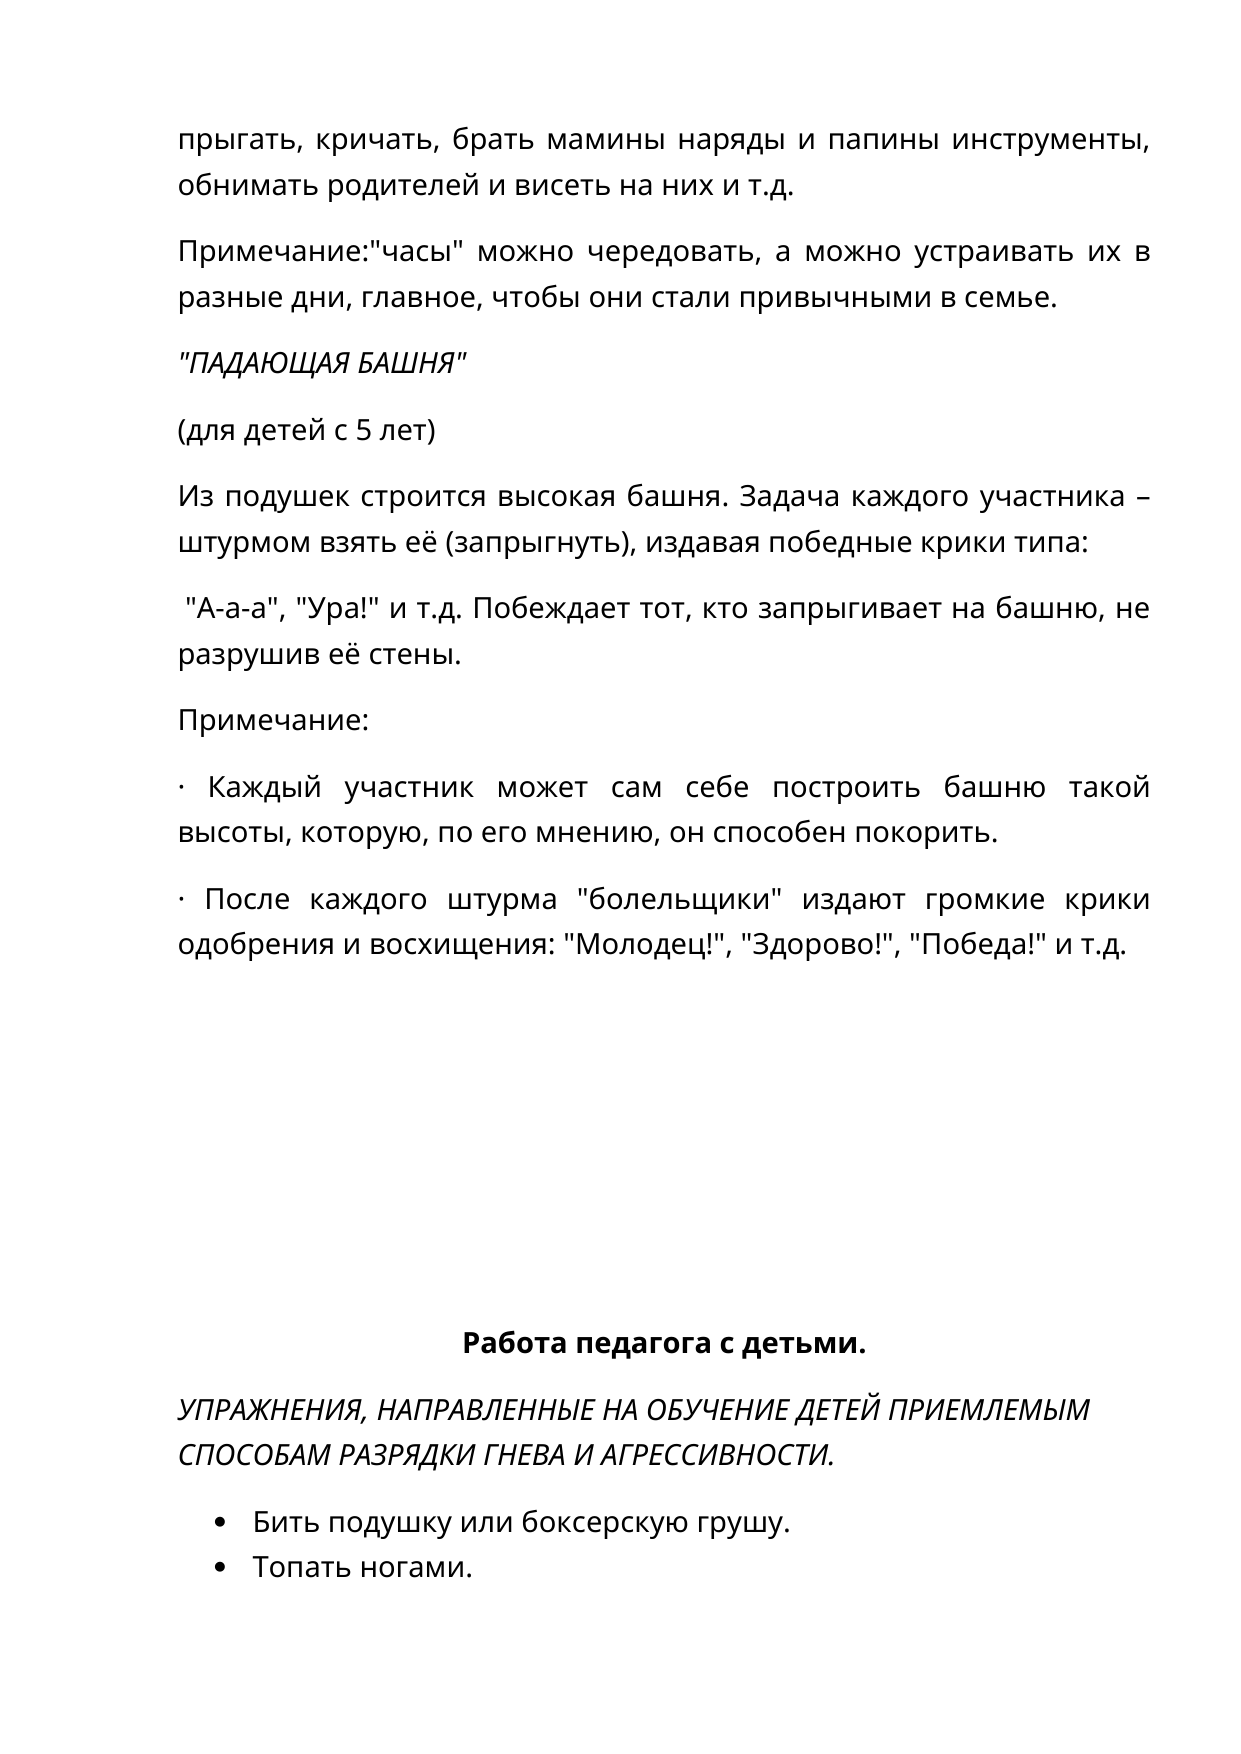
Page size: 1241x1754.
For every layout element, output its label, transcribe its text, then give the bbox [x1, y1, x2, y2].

list Бить подушку или боксерскую грушу. [215, 1501, 1152, 1541]
text "ПАДАЮЩАЯ БАШНЯ" [177, 342, 1152, 382]
text Примечание: [177, 699, 1152, 739]
text Примечание:"часы" можно чередовать, а можно устраивать их в разные дни, главное, чтобы они стали привычными в семье. [177, 230, 1152, 316]
text · После каждого штурма "болельщики" издают громкие крики одобрения и восхищения: "Молодец!", "Здорово!", "Победа!" и т.д. [177, 878, 1152, 963]
list Топать ногами. [215, 1546, 1152, 1586]
text Из подушек строится высокая башня. Задача каждого участника – штурмом взять её (запрыгнуть), издавая победные крики типа: [177, 475, 1152, 561]
text · Каждый участник может сам себе построить башню такой высоты, которую, по его мнению, он способен покорить. [177, 766, 1152, 851]
text УПРАЖНЕНИЯ, НАПРАВЛЕННЫЕ НА ОБУЧЕНИЕ ДЕТЕЙ ПРИЕМЛЕМЫМ СПОСОБАМ РАЗРЯДКИ ГНЕВА И АГРЕССИВНОСТИ. [177, 1389, 1152, 1474]
text "А-а-а", "Ура!" и т.д. Побеждает тот, кто запрыгивает на башню, не разрушив её стены. [177, 587, 1152, 673]
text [177, 118, 1152, 203]
text Работа педагога с детьми. [177, 1322, 1152, 1362]
text (для детей с 5 лет) [177, 409, 1152, 448]
